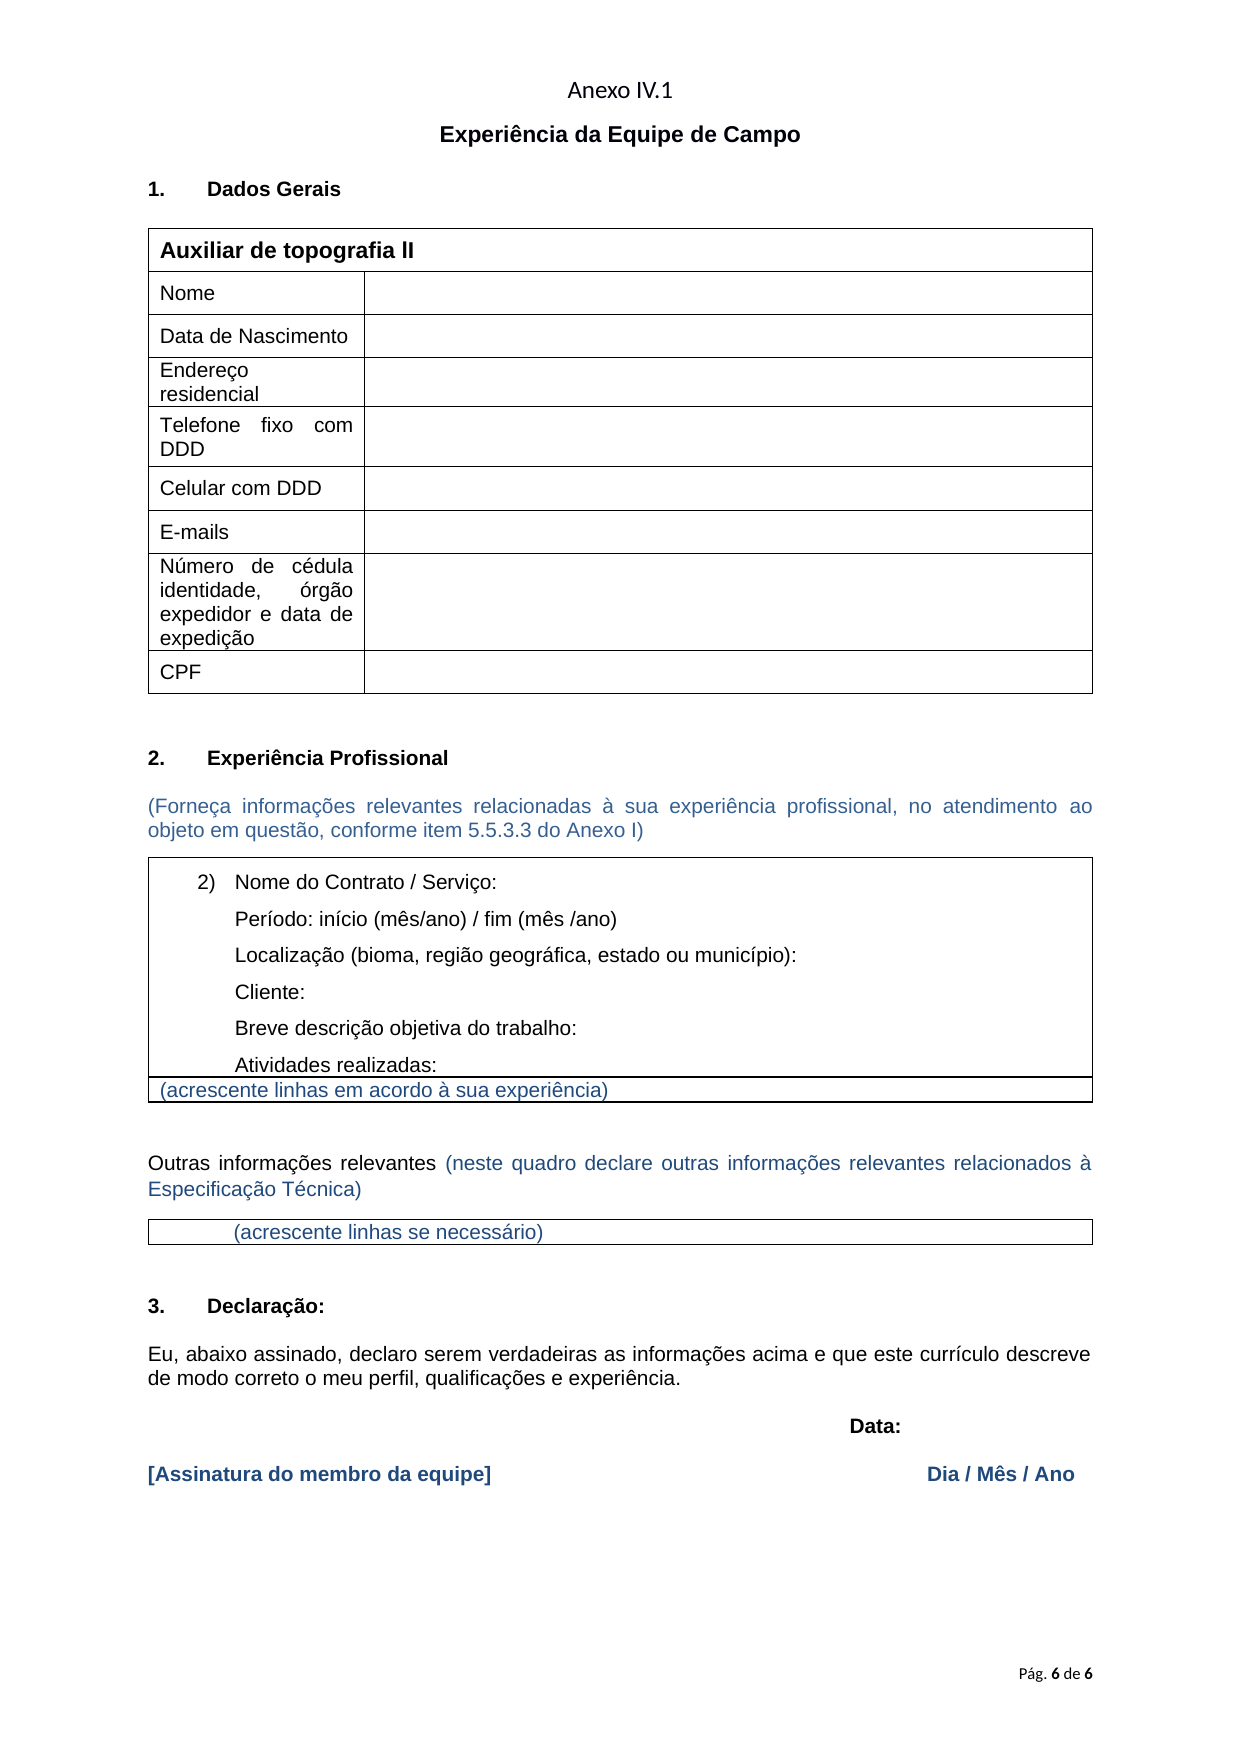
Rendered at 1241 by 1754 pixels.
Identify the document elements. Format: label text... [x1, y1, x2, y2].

table_cell Número de cédula identidade, órgão expedidor e data de expedição [149, 554, 364, 650]
table_header Nome do Contrato / Serviço: Período: início (mês/ano) / fim (mês /ano) Localização (bioma, região geográfica, estado ou município): Cliente: Breve descrição objetiva do trabalho: Atividades realizadas: [149, 858, 1092, 1076]
text Data: [148, 1414, 1092, 1438]
table_header (acrescente linhas se necessário) [149, 1220, 1092, 1244]
table_cell [365, 272, 1092, 314]
text [Assinatura do membro da equipe] Dia / Mês / Ano [148, 1462, 1092, 1486]
table_cell Data de Nascimento [149, 315, 364, 357]
table_cell CPF [149, 651, 364, 693]
table_cell [365, 554, 1092, 650]
table_cell [365, 315, 1092, 357]
table_cell [365, 511, 1092, 553]
table_cell (acrescente linhas em acordo à sua experiência) [149, 1078, 1092, 1101]
table_header Auxiliar de topografia lI [149, 229, 1092, 271]
list Dados Gerais [148, 177, 1092, 201]
table_cell Nome [149, 272, 364, 314]
text Eu, abaixo assinado, declaro serem verdadeiras as informações acima e que este currículo descreve de modo correto o meu perfil, qualificações e experiência. [148, 1342, 1092, 1390]
text Outras informações relevantes (neste quadro declare outras informações relevantes relacionados à Especificação Técnica) [148, 1151, 1092, 1201]
list Experiência Profissional [148, 746, 1092, 770]
list Declaração: [148, 1293, 1092, 1317]
text (Forneça informações relevantes relacionadas à sua experiência profissional, no atendimento ao objeto em questão, conforme item 5.5.3.3 do Anexo I) [148, 794, 1092, 842]
table_cell Celular com DDD [149, 467, 364, 509]
table_cell [365, 651, 1092, 693]
table_cell [365, 467, 1092, 509]
table_cell [365, 407, 1092, 466]
table_cell [365, 358, 1092, 406]
table_cell Endereço residencial [149, 358, 364, 406]
table_cell E-mails [149, 511, 364, 553]
table_cell Telefone fixo com DDD [149, 407, 364, 466]
